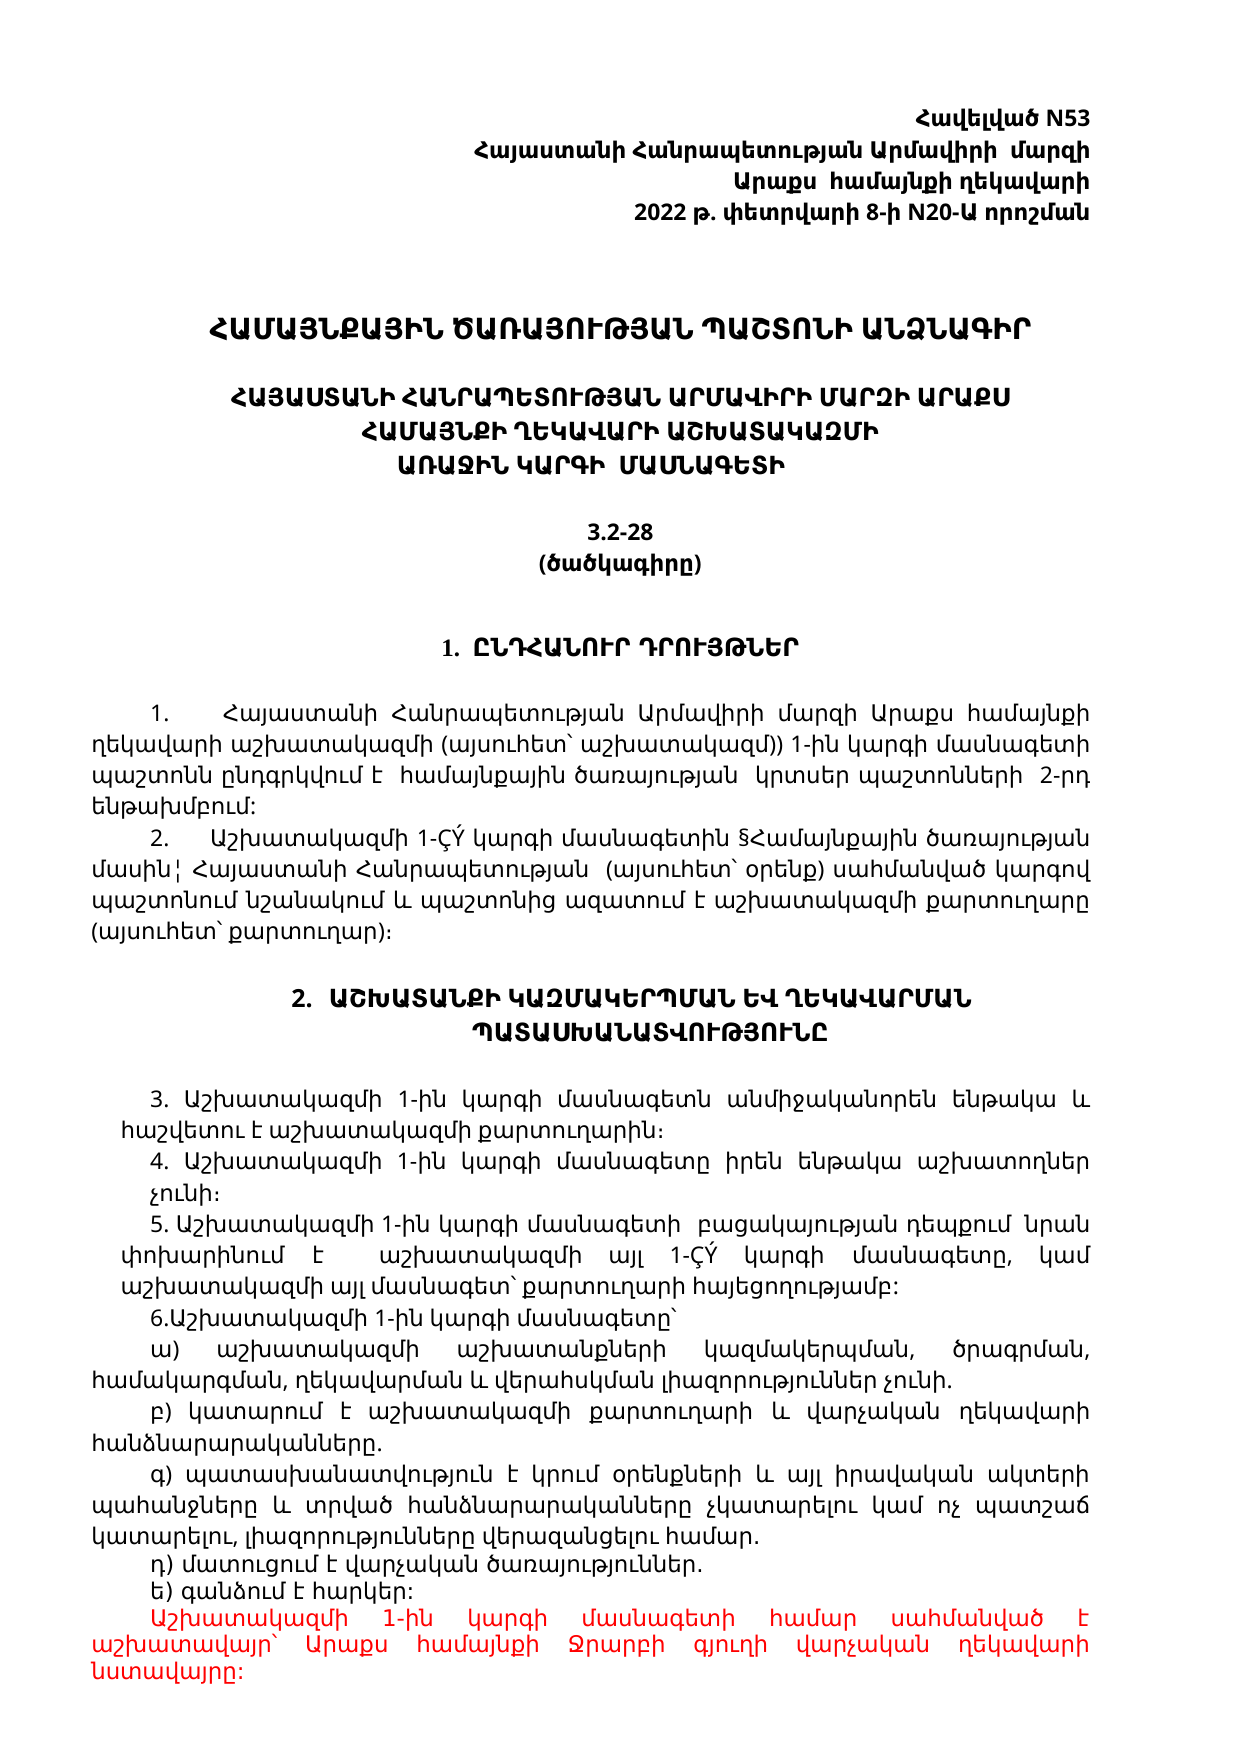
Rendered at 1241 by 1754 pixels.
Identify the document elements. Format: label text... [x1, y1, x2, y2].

list Աշխատակազմի 1-ÇÝ կարգի մասնագետին §Համայնքային ծառայության մասին¦ Հայաստանի Հանրապետության (այսուհետ՝ օրենք) սահմանված կարգով պաշտոնում նշանակում և պաշտոնից ազատում է աշխատակազմի քարտուղարը (այսուհետ՝ քարտուղար)։ [91, 822, 1090, 947]
text Հայաստանի Հանրապետության Արմավիրի մարզի [91, 133, 1090, 165]
text 5. Աշխատակազմի 1-ին կարգի մասնագետի բացակայության դեպքում նրան փոխարինում է աշխատակազմի այլ 1-ÇÝ կարգի մասնագետը, կամ աշխատակազմի այլ մասնագետ՝ քարտուղարի հայեցողությամբ: [120, 1208, 1090, 1302]
text ա) աշխատակազմի աշխատանքների կազմակերպման, ծրագրման, համակարգման, ղեկավարման և վերահսկման լիազորություններ չունի. [91, 1333, 1090, 1395]
text 6.Աշխատակազմի 1-ին կարգի մասնագետը՝ [150, 1302, 1090, 1333]
text ԱՌԱՋԻՆ ԿԱՐԳԻ ՄԱՍՆԱԳԵՏԻ [91, 447, 1090, 481]
text բ) կատարում է աշխատակազմի քարտուղարի և վարչական ղեկավարի հանձնարարականները. [91, 1395, 1090, 1458]
text ՀԱՄԱՅՆՔԱՅԻՆ ԾԱՌԱՅՈՒԹՅԱՆ ՊԱՇՏՈՆԻ ԱՆՁՆԱԳԻՐ [91, 308, 1090, 348]
text ՀԱՄԱՅՆՔԻ ՂԵԿԱՎԱՐԻ ԱՇԽԱՏԱԿԱԶՄԻ [91, 413, 1090, 447]
text 3.2-28 [91, 515, 1090, 547]
text ՀԱՅԱՍՏԱՆԻ ՀԱՆՐԱՊԵՏՈՒԹՅԱՆ ԱՐՄԱՎԻՐԻ ՄԱՐԶԻ ԱՐԱՔՍ [91, 379, 1090, 413]
text Արաքս համայնքի ղեկավարի [91, 165, 1090, 196]
text 3. Աշխատակազմի 1-ին կարգի մասնագետն անմիջականորեն ենթակա և հաշվետու է աշխատակազմի քարտուղարին։ [120, 1083, 1090, 1145]
text Հավելված N53 [91, 102, 1090, 133]
text 2022 թ. փետրվարի 8-ի N20-Ա որոշման [91, 196, 1090, 227]
text 4. Աշխատակազմի 1-ին կարգի մասնագետը իրեն ենթակա աշխատողներ չունի։ [150, 1145, 1090, 1208]
text 1. ԸՆԴՀԱՆՈՒՐ ԴՐՈՒՅԹՆԵՐ [91, 633, 1090, 662]
text Աշխատակազմի 1-ին կարգի մասնագետի համար սահմանված է աշխատավայր՝ Արաքս համայնքի Ջրարբի գյուղի վարչական ղեկավարի նստավայրը: [91, 1605, 1090, 1685]
text դ) մատուցում է վարչական ծառայություններ. [91, 1552, 1090, 1578]
list ԱՇԽԱՏԱՆՔԻ ԿԱԶՄԱԿԵՐՊՄԱՆ ԵՎ ՂԵԿԱՎԱՐՄԱՆ ՊԱՏԱՍԽԱՆԱՏՎՈՒԹՅՈՒՆԸ [172, 981, 1090, 1049]
text ե) գանձում է հարկեր: [91, 1578, 1090, 1605]
text (ծածկագիրը) [91, 547, 1090, 578]
text գ) պատասխանատվություն է կրում օրենքների և այլ իրավական ակտերի պահանջները և տրված հանձնարարականները չկատարելու կամ ոչ պատշաճ կատարելու, լիազորությունները վերազանցելու համար. [91, 1458, 1090, 1552]
list Հայաստանի Հանրապետության Արմավիրի մարզի Արաքս համայնքի ղեկավարի աշխատակազմի (այսուհետ՝ աշխատակազմ)) 1-ին կարգի մասնագետի պաշտոնն ընդգրկվում է համայնքային ծառայության կրտսեր պաշտոնների 2-րդ ենթախմբում: [91, 697, 1090, 822]
